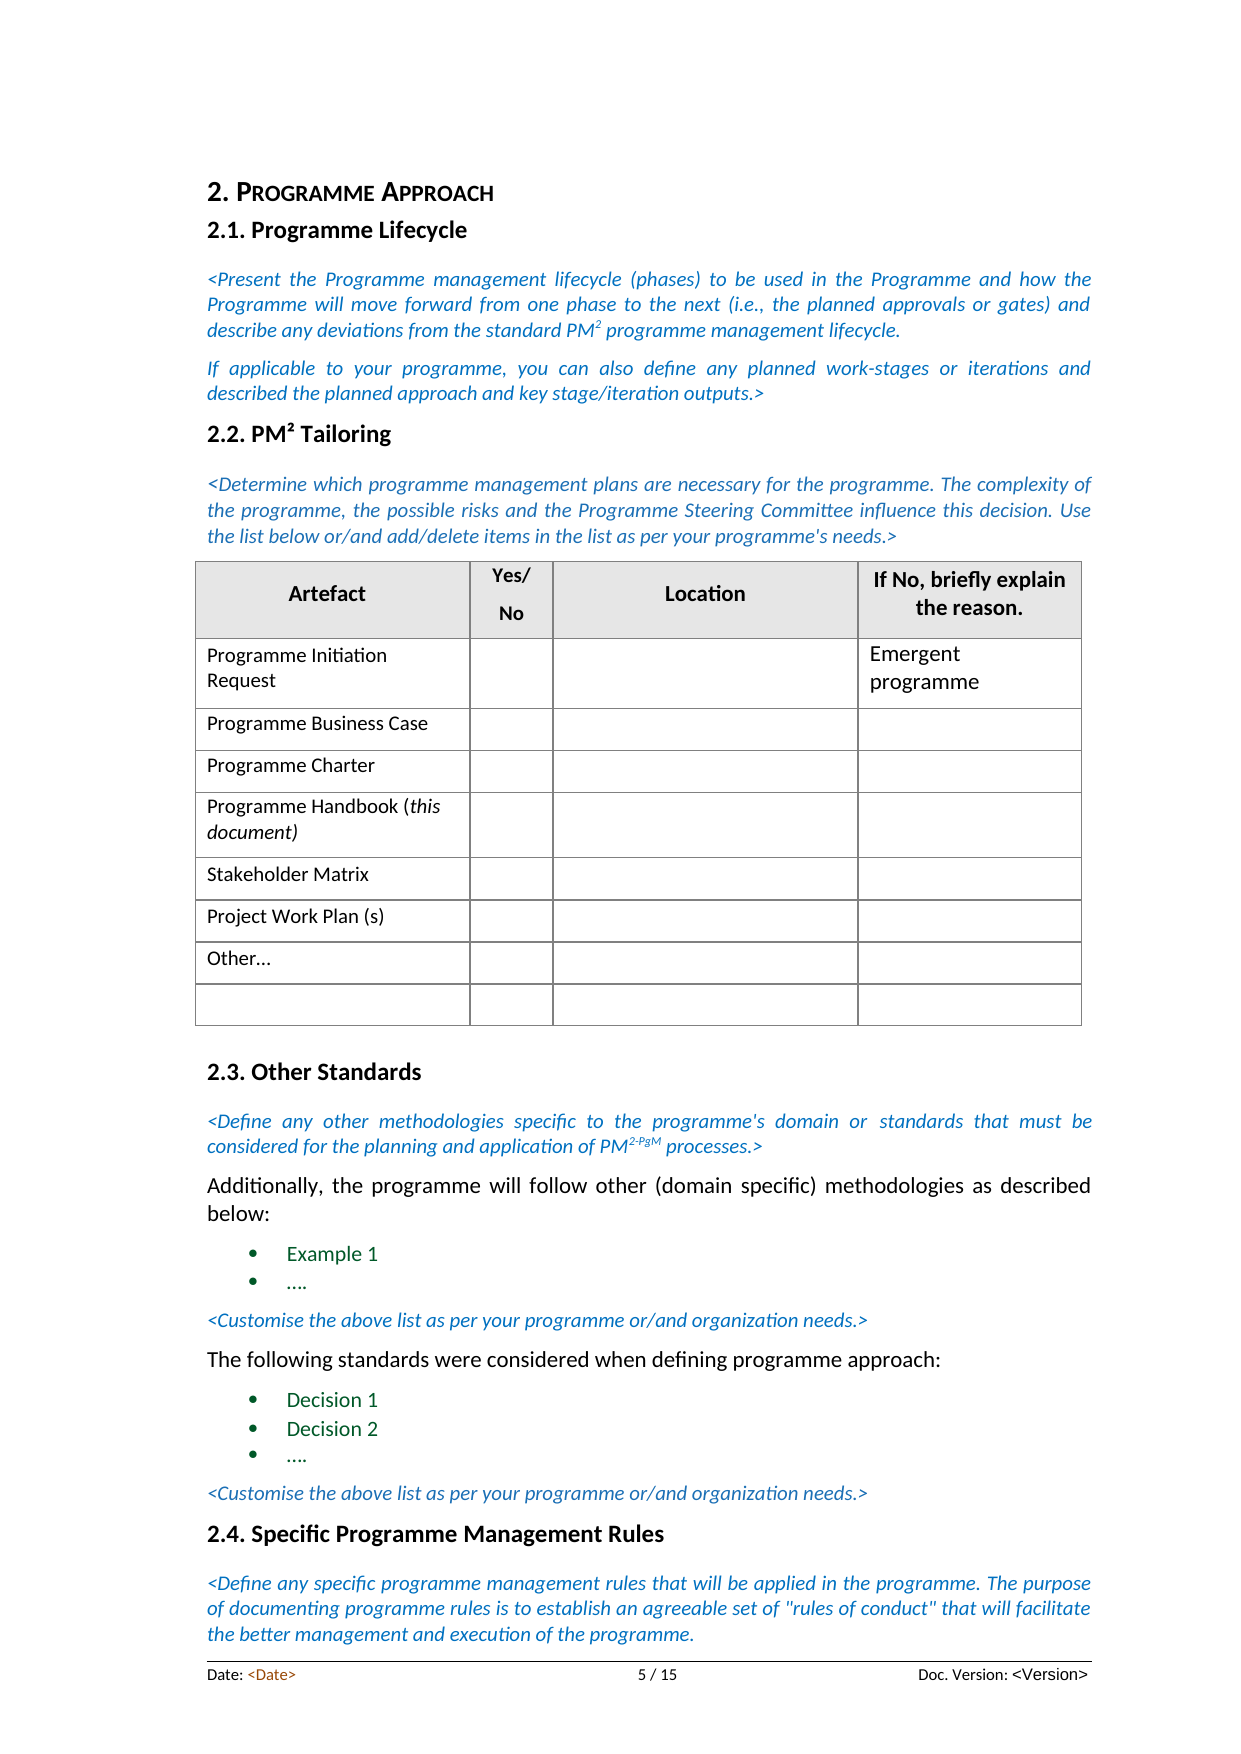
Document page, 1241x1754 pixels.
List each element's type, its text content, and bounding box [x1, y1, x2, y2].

table_cell [471, 709, 552, 750]
text <Determine which programme management plans are necessary for the programme. The complexity of the programme, the possible risks and the Programme Steering Committee influence this decision. Use the list below or/and add/delete items in the list as per your programme's needs.> [207, 469, 1092, 548]
list …. [249, 1268, 1092, 1295]
table_cell Project Work Plan (s) [196, 901, 469, 941]
table_cell [471, 901, 552, 941]
subtitle PM² Tailoring [207, 418, 1092, 448]
text <Customise the above list as per your programme or/and organization needs.> [207, 1308, 1092, 1333]
table_cell [471, 751, 552, 792]
table_cell [554, 639, 857, 708]
text <Define any other methodologies specific to the programme's domain or standards that must be considered for the planning and application of PM2-PgM processes.> [207, 1108, 1092, 1159]
table_cell [471, 858, 552, 899]
text <Define any specific programme management rules that will be applied in the programme. The purpose of documenting programme rules is to establish an agreeable set of "rules of conduct" that will facilitate the better management and execution of the programme. [207, 1570, 1092, 1646]
table_cell [859, 943, 1081, 983]
table_cell Programme Charter [196, 751, 469, 792]
text <Present the Programme management lifecycle (phases) to be used in the Programme and how the Programme will move forward from one phase to the next (i.e., the planned approvals or gates) and describe any deviations from the standard PM2 programme management lifecycle. [207, 266, 1092, 342]
table_header If No, briefly explain the reason. [859, 562, 1081, 638]
table_cell Programme Business Case [196, 709, 469, 750]
table_cell [471, 639, 552, 708]
table_cell [471, 943, 552, 983]
table_header Yes/ No [471, 562, 552, 638]
list Decision 1 [249, 1386, 1092, 1413]
subtitle Programme Approach [207, 173, 1092, 208]
text Additionally, the programme will follow other (domain specific) methodologies as described below: [207, 1171, 1092, 1227]
table_cell [554, 709, 857, 750]
text If applicable to your programme, you can also define any planned work-stages or iterations and described the planned approach and key stage/iteration outputs.> [207, 355, 1092, 406]
table_cell [471, 793, 552, 857]
table_cell [554, 901, 857, 941]
table_cell [859, 985, 1081, 1025]
table_cell [471, 985, 552, 1025]
table_cell [554, 985, 857, 1025]
subtitle Other Standards [207, 1056, 1092, 1087]
list Decision 2 [249, 1415, 1092, 1441]
table_cell Other… [196, 943, 469, 983]
table_cell Programme Initiation Request [196, 639, 469, 708]
table_cell Programme Handbook (this document) [196, 793, 469, 857]
subtitle Specific Programme Management Rules [207, 1518, 1092, 1549]
table_cell [859, 858, 1081, 899]
table_cell [196, 985, 469, 1025]
table_cell [554, 943, 857, 983]
table_cell [554, 793, 857, 857]
table_header Artefact [196, 562, 469, 638]
text <Customise the above list as per your programme or/and organization needs.> [207, 1481, 1092, 1506]
table_header Location [554, 562, 857, 638]
table_cell [554, 858, 857, 899]
table_cell Stakeholder Matrix [196, 858, 469, 899]
table_cell [859, 751, 1081, 792]
table_cell [859, 901, 1081, 941]
list …. [249, 1441, 1092, 1468]
list Example 1 [249, 1240, 1092, 1266]
table_cell [859, 793, 1081, 857]
table_cell [859, 709, 1081, 750]
text The following standards were considered when defining programme approach: [207, 1346, 1092, 1373]
subtitle Programme Lifecycle [207, 214, 1092, 245]
table_cell Emergent programme [859, 639, 1081, 708]
table_cell [554, 751, 857, 792]
